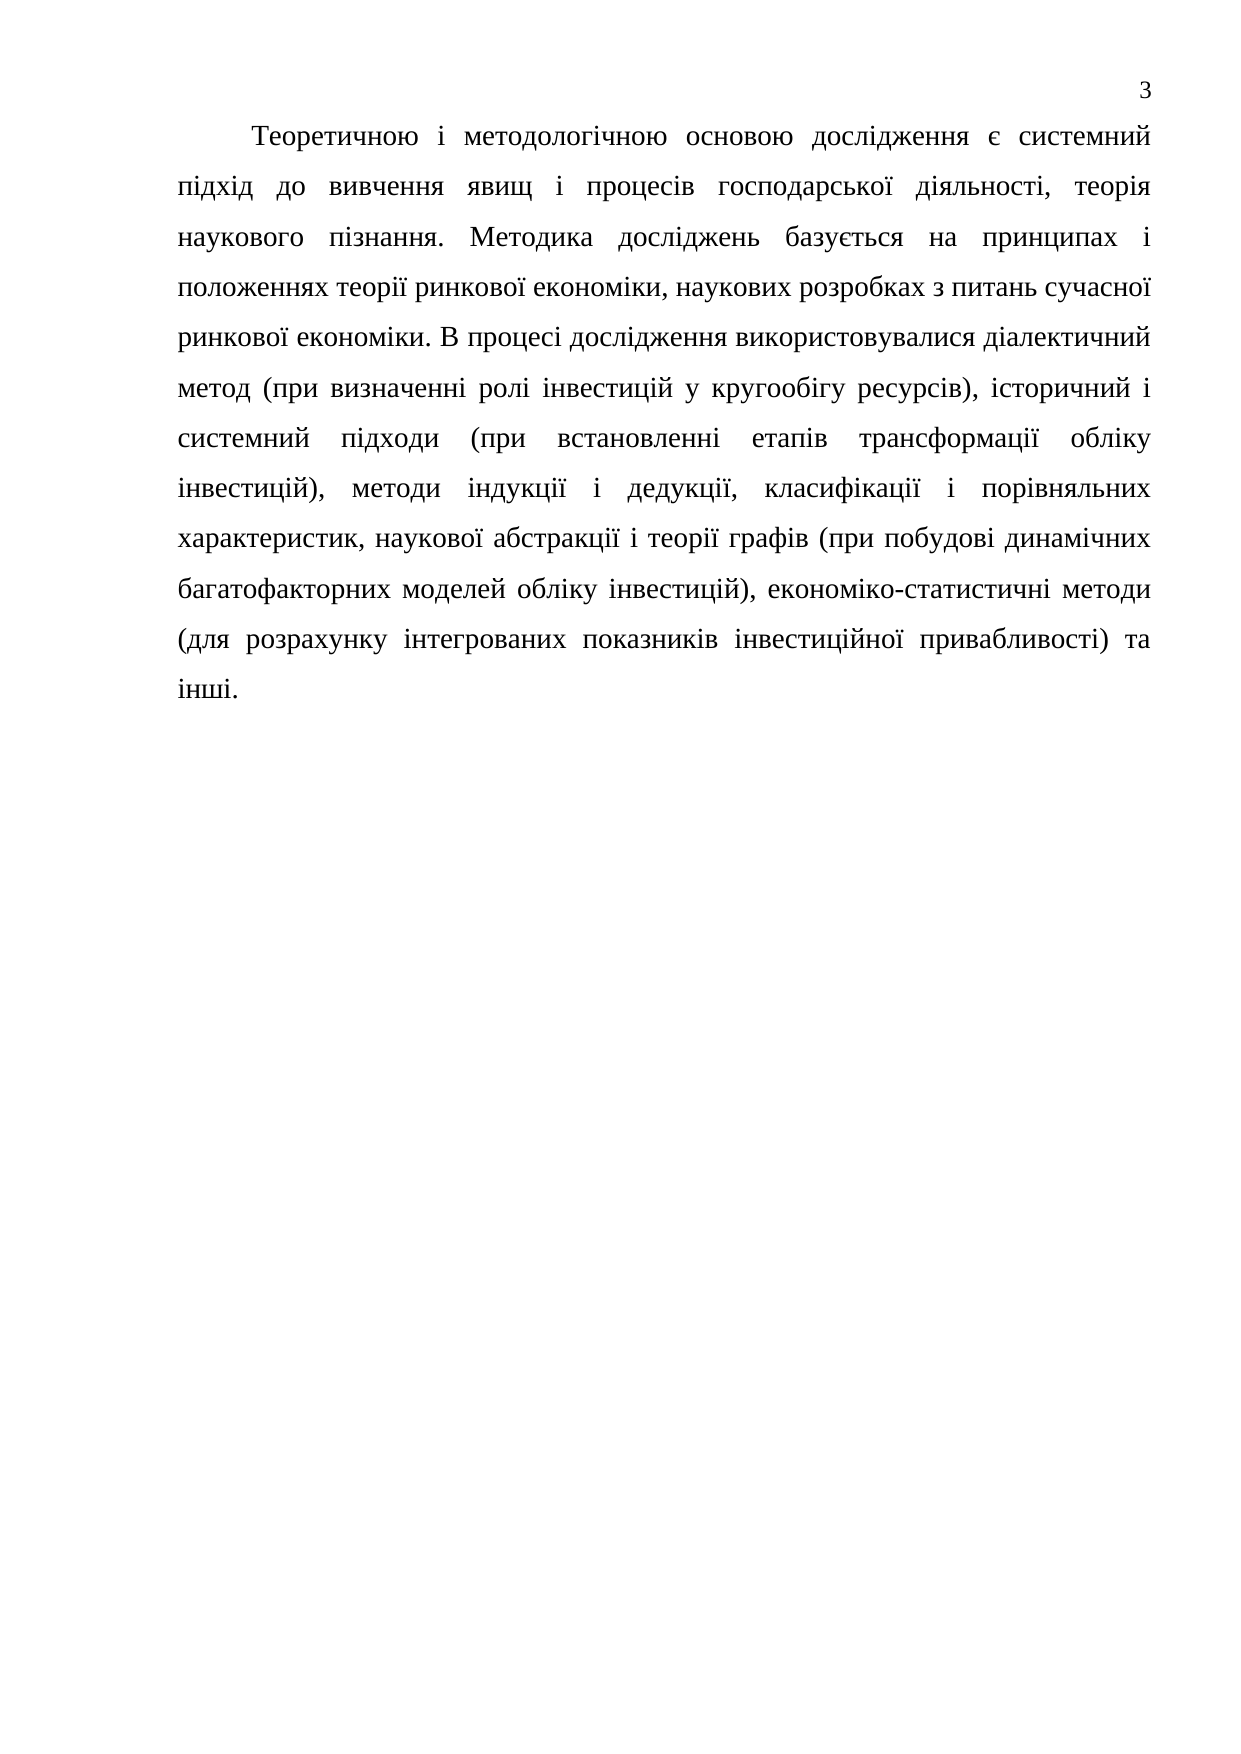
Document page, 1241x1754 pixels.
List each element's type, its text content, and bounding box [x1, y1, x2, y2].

text Теоретичною і методологічною основою дослідження є системний підхід до вивчення явищ і процесів господарської діяльності, теорія наукового пізнання. Методика досліджень базується на принципах і положеннях теорії ринкової економіки, наукових розробках з питань сучасної ринкової економіки. В процесі дослідження використовувалися діалектичний метод (при визначенні ролі інвестицій у кругообігу ресурсів), історичний і системний підходи (при встановленні етапів трансформації обліку інвестицій), методи індукції і дедукції, класифікації і порівняльних характеристик, наукової абстракції і теорії графів (при побудові динамічних багатофакторних моделей обліку інвестицій), економіко-статистичні методи (для розрахунку інтегрованих показників інвестиційної привабливості) та інші. [177, 118, 1152, 705]
